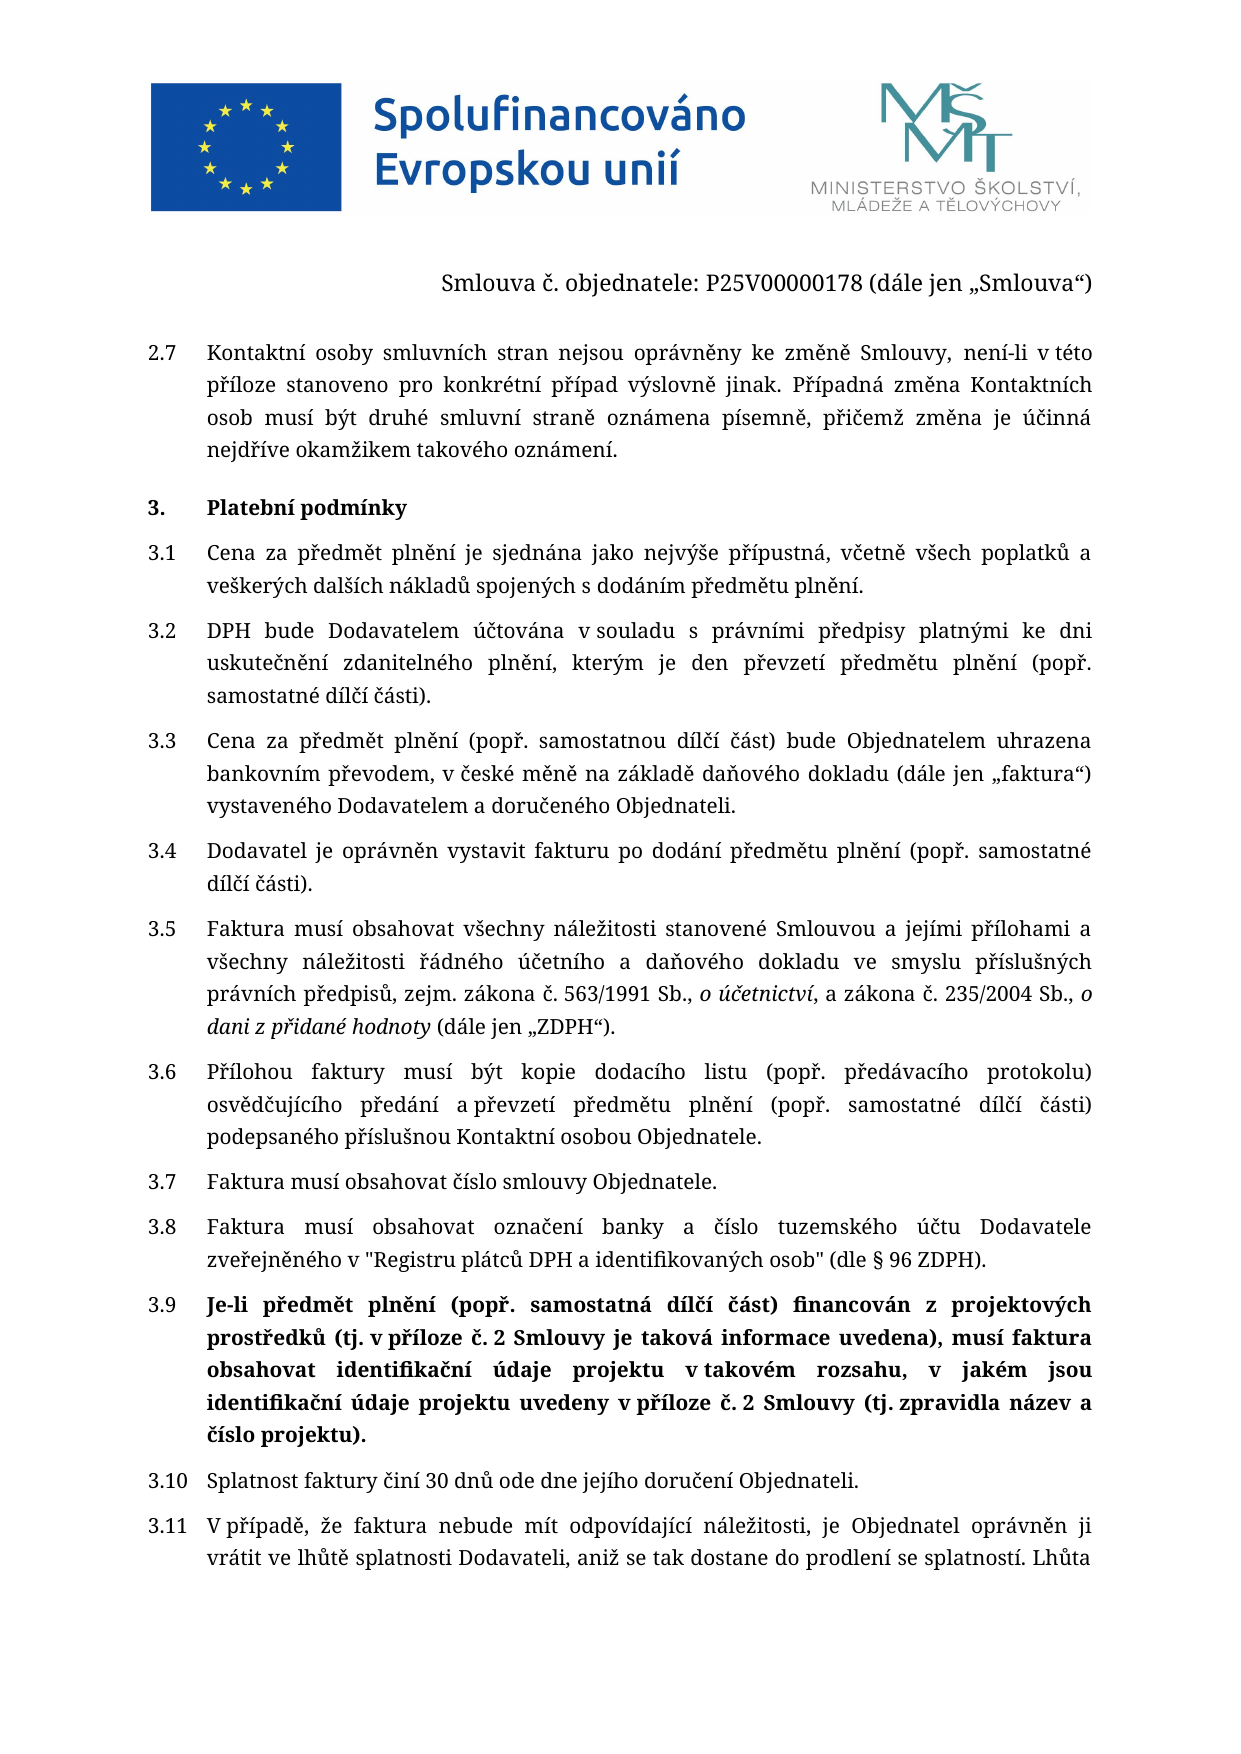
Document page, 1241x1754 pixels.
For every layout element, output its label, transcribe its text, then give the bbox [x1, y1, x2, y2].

list Cena za předmět plnění (popř. samostatnou dílčí část) bude Objednatelem uhrazena bankovním převodem, v české měně na základě daňového dokladu (dále jen „faktura“) vystaveného Dodavatelem a doručeného Objednateli. [148, 726, 1093, 820]
list Faktura musí obsahovat číslo smlouvy Objednatele. [148, 1167, 1093, 1196]
list Kontaktní osoby smluvních stran nejsou oprávněny ke změně Smlouvy, není-li v této příloze stanoveno pro konkrétní případ výslovně jinak. Případná změna Kontaktních osob musí být druhé smluvní straně oznámena písemně, přičemž změna je účinná nejdříve okamžikem takového oznámení. [148, 338, 1093, 464]
picture [147, 80, 1093, 215]
list Přílohou faktury musí být kopie dodacího listu (popř. předávacího protokolu) osvědčujícího předání a převzetí předmětu plnění (popř. samostatné dílčí části) podepsaného příslušnou Kontaktní osobou Objednatele. [148, 1057, 1093, 1151]
list Platební podmínky [148, 493, 1093, 521]
list Faktura musí obsahovat všechny náležitosti stanovené Smlouvou a jejími přílohami a všechny náležitosti řádného účetního a daňového dokladu ve smyslu příslušných právních předpisů, zejm. zákona č. 563/1991 Sb., o účetnictví, a zákona č. 235/2004 Sb., o dani z přidané hodnoty (dále jen „ZDPH“). [148, 914, 1093, 1040]
list Dodavatel je oprávněn vystavit fakturu po dodání předmětu plnění (popř. samostatné dílčí části). [148, 836, 1093, 897]
list Cena za předmět plnění je sjednána jako nejvýše přípustná, včetně všech poplatků a veškerých dalších nákladů spojených s dodáním předmětu plnění. [148, 538, 1093, 599]
list DPH bude Dodavatelem účtována v souladu s právními předpisy platnými ke dni uskutečnění zdanitelného plnění, kterým je den převzetí předmětu plnění (popř. samostatné dílčí části). [148, 616, 1093, 709]
list Je-li předmět plnění (popř. samostatná dílčí část) financován z projektových prostředků (tj. v příloze č. 2 Smlouvy je taková informace uvedena), musí faktura obsahovat identifikační údaje projektu v takovém rozsahu, v jakém jsou identifikační údaje projektu uvedeny v příloze č. 2 Smlouvy (tj. zpravidla název a číslo projektu). [148, 1290, 1093, 1449]
list Splatnost faktury činí 30 dnů ode dne jejího doručení Objednateli. [148, 1466, 1093, 1494]
list Faktura musí obsahovat označení banky a číslo tuzemského účtu Dodavatele zveřejněného v "Registru plátců DPH a identifikovaných osob" (dle § 96 ZDPH). [148, 1212, 1093, 1273]
